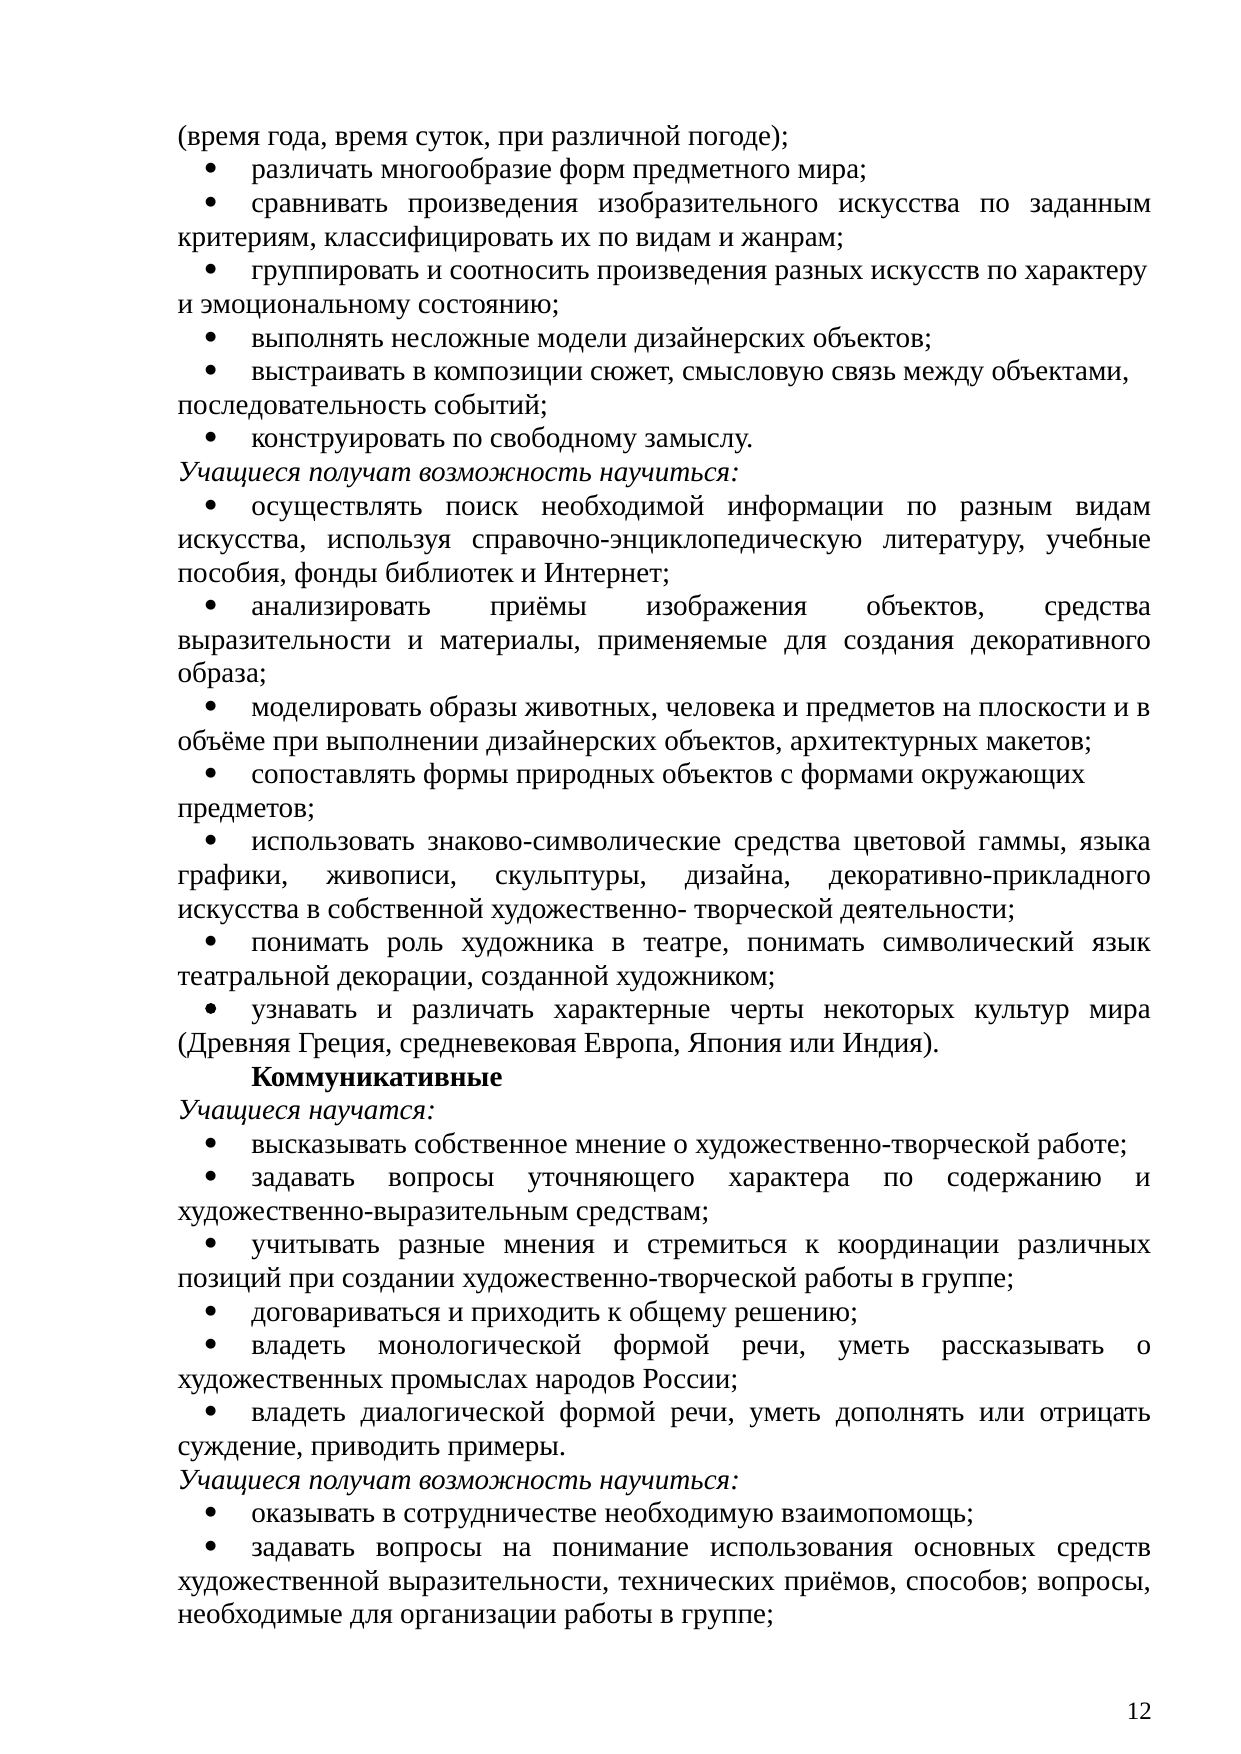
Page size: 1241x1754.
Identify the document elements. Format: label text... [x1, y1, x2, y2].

list выстраивать в композиции сюжет, смысловую связь между объектами, последовательность событий; [177, 353, 1152, 421]
list конструировать по свободному замыслу. [177, 421, 1152, 454]
list сопоставлять формы природных объектов с формами окружающих предметов; [177, 756, 1152, 823]
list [177, 118, 1152, 152]
list задавать вопросы на понимание использования основных средств художественной выразительности, технических приёмов, способов; вопросы, необходимые для организации работы в группе; [177, 1529, 1152, 1630]
list понимать роль художника в театре, понимать символический язык театральной декорации, созданной художником; [177, 924, 1152, 991]
list учитывать разные мнения и стремиться к координации различных позиций при создании художественно-творческой работы в группе; [177, 1227, 1152, 1294]
list сравнивать произведения изобразительного искусства по заданным критериям, классифицировать их по видам и жанрам; [177, 185, 1152, 252]
text Учащиеся получат возможность научиться: [177, 454, 1152, 488]
list высказывать собственное мнение о художественно-творческой работе; [177, 1126, 1152, 1159]
list выполнять несложные модели дизайнерских объектов; [177, 320, 1152, 353]
list различать многообразие форм предметного мира; [177, 152, 1152, 185]
list владеть монологической формой речи, уметь рассказывать о художественных промыслах народов России; [177, 1327, 1152, 1394]
list узнавать и различать характерные черты некоторых культур мира (Древняя Греция, средневековая Европа, Япония или Индия). [177, 991, 1152, 1059]
list использовать знаково-символические средства цветовой гаммы, языка графики, живописи, скульптуры, дизайна, декоративно-прикладного искусства в собственной художественно- творческой деятельности; [177, 823, 1152, 924]
list анализировать приёмы изображения объектов, средства выразительности и материалы, применяемые для создания декоративного образа; [177, 588, 1152, 689]
list договариваться и приходить к общему решению; [177, 1294, 1152, 1327]
list моделировать образы животных, человека и предметов на плоскости и в объёме при выполнении дизайнерских объектов, архитектурных макетов; [177, 689, 1152, 756]
list владеть диалогической формой речи, уметь дополнять или отрицать суждение, приводить примеры. [177, 1394, 1152, 1462]
list группировать и соотносить произведения разных искусств по характеру и эмоциональному состоянию; [177, 252, 1152, 320]
text Учащиеся получат возможность научиться: [177, 1462, 1152, 1495]
text Коммуникативные [177, 1059, 1152, 1092]
text Учащиеся научатся: [177, 1092, 1152, 1126]
list оказывать в сотрудничестве необходимую взаимопомощь; [177, 1495, 1152, 1529]
list задавать вопросы уточняющего характера по содержанию и художественно-выразительным средствам; [177, 1159, 1152, 1227]
list осуществлять поиск необходимой информации по разным видам искусства, используя справочно-энциклопедическую литературу, учебные пособия, фонды библиотек и Интернет; [177, 488, 1152, 588]
